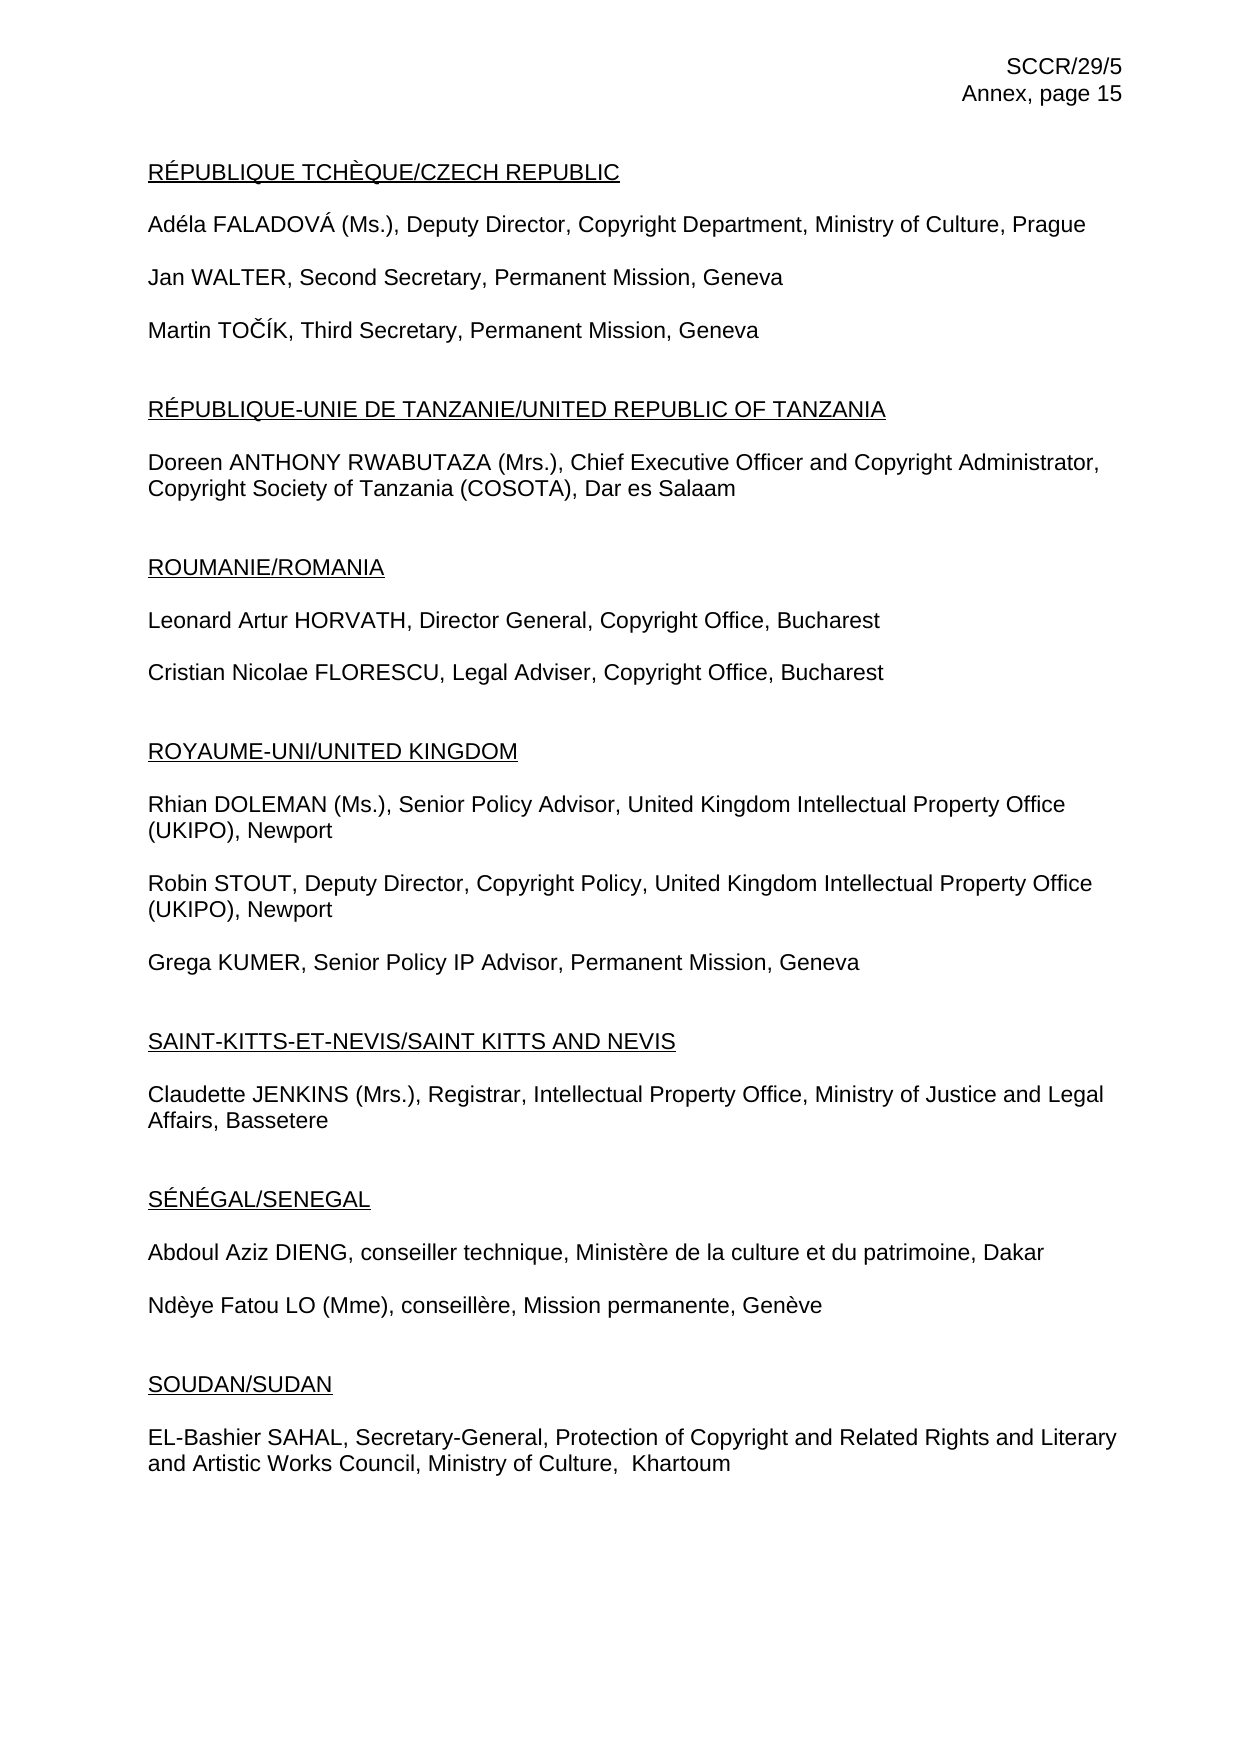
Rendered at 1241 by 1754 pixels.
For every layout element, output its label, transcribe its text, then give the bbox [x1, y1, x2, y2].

text Claudette JENKINS (Mrs.), Registrar, Intellectual Property Office, Ministry of Justice and Legal Affairs, Bassetere [148, 1081, 1122, 1134]
text SAINT-KITTS-ET-NEVIS/SAINT KITTS AND NEVIS [148, 1028, 1122, 1054]
text Doreen ANTHONY RWABUTAZA (Mrs.), Chief Executive Officer and Copyright Administrator, Copyright Society of Tanzania (COSOTA), Dar es Salaam [148, 448, 1122, 501]
text RÉPUBLIQUE-UNIE DE TANZANIE/UNITED REPUBLIC OF TANZANIA [148, 396, 1122, 422]
text EL-Bashier SAHAL, Secretary-General, Protection of Copyright and Related Rights and Literary and Artistic Works Council, Ministry of Culture, Khartoum [148, 1423, 1122, 1476]
text ROYAUME-UNI/UNITED KINGDOM [148, 738, 1122, 765]
text Cristian Nicolae FLORESCU, Legal Adviser, Copyright Office, Bucharest [148, 659, 1122, 686]
text Abdoul Aziz DIENG, conseiller technique, Ministère de la culture et du patrimoine, Dakar [148, 1239, 1122, 1265]
text Ndèye Fatou LO (Mme), conseillère, Mission permanente, Genève [148, 1292, 1122, 1318]
text SOUDAN/SUDAN [148, 1371, 1122, 1397]
text ROUMANIE/ROMANIA [148, 554, 1122, 580]
text Grega KUMER, Senior Policy IP Advisor, Permanent Mission, Geneva [148, 949, 1122, 976]
text Martin TOČÍK, Third Secretary, Permanent Mission, Geneva [148, 317, 1122, 343]
text Leonard Artur HORVATH, Director General, Copyright Office, Bucharest [148, 607, 1122, 633]
text Adéla FALADOVÁ (Ms.), Deputy Director, Copyright Department, Ministry of Culture, Prague [148, 211, 1122, 238]
text SÉNÉGAL/SENEGAL [148, 1186, 1122, 1213]
text Robin STOUT, Deputy Director, Copyright Policy, United Kingdom Intellectual Property Office (UKIPO), Newport [148, 870, 1122, 923]
text Rhian DOLEMAN (Ms.), Senior Policy Advisor, United Kingdom Intellectual Property Office (UKIPO), Newport [148, 791, 1122, 844]
text Jan WALTER, Second Secretary, Permanent Mission, Geneva [148, 264, 1122, 290]
text RÉPUBLIQUE TCHÈQUE/CZECH REPUBLIC [148, 158, 1122, 185]
